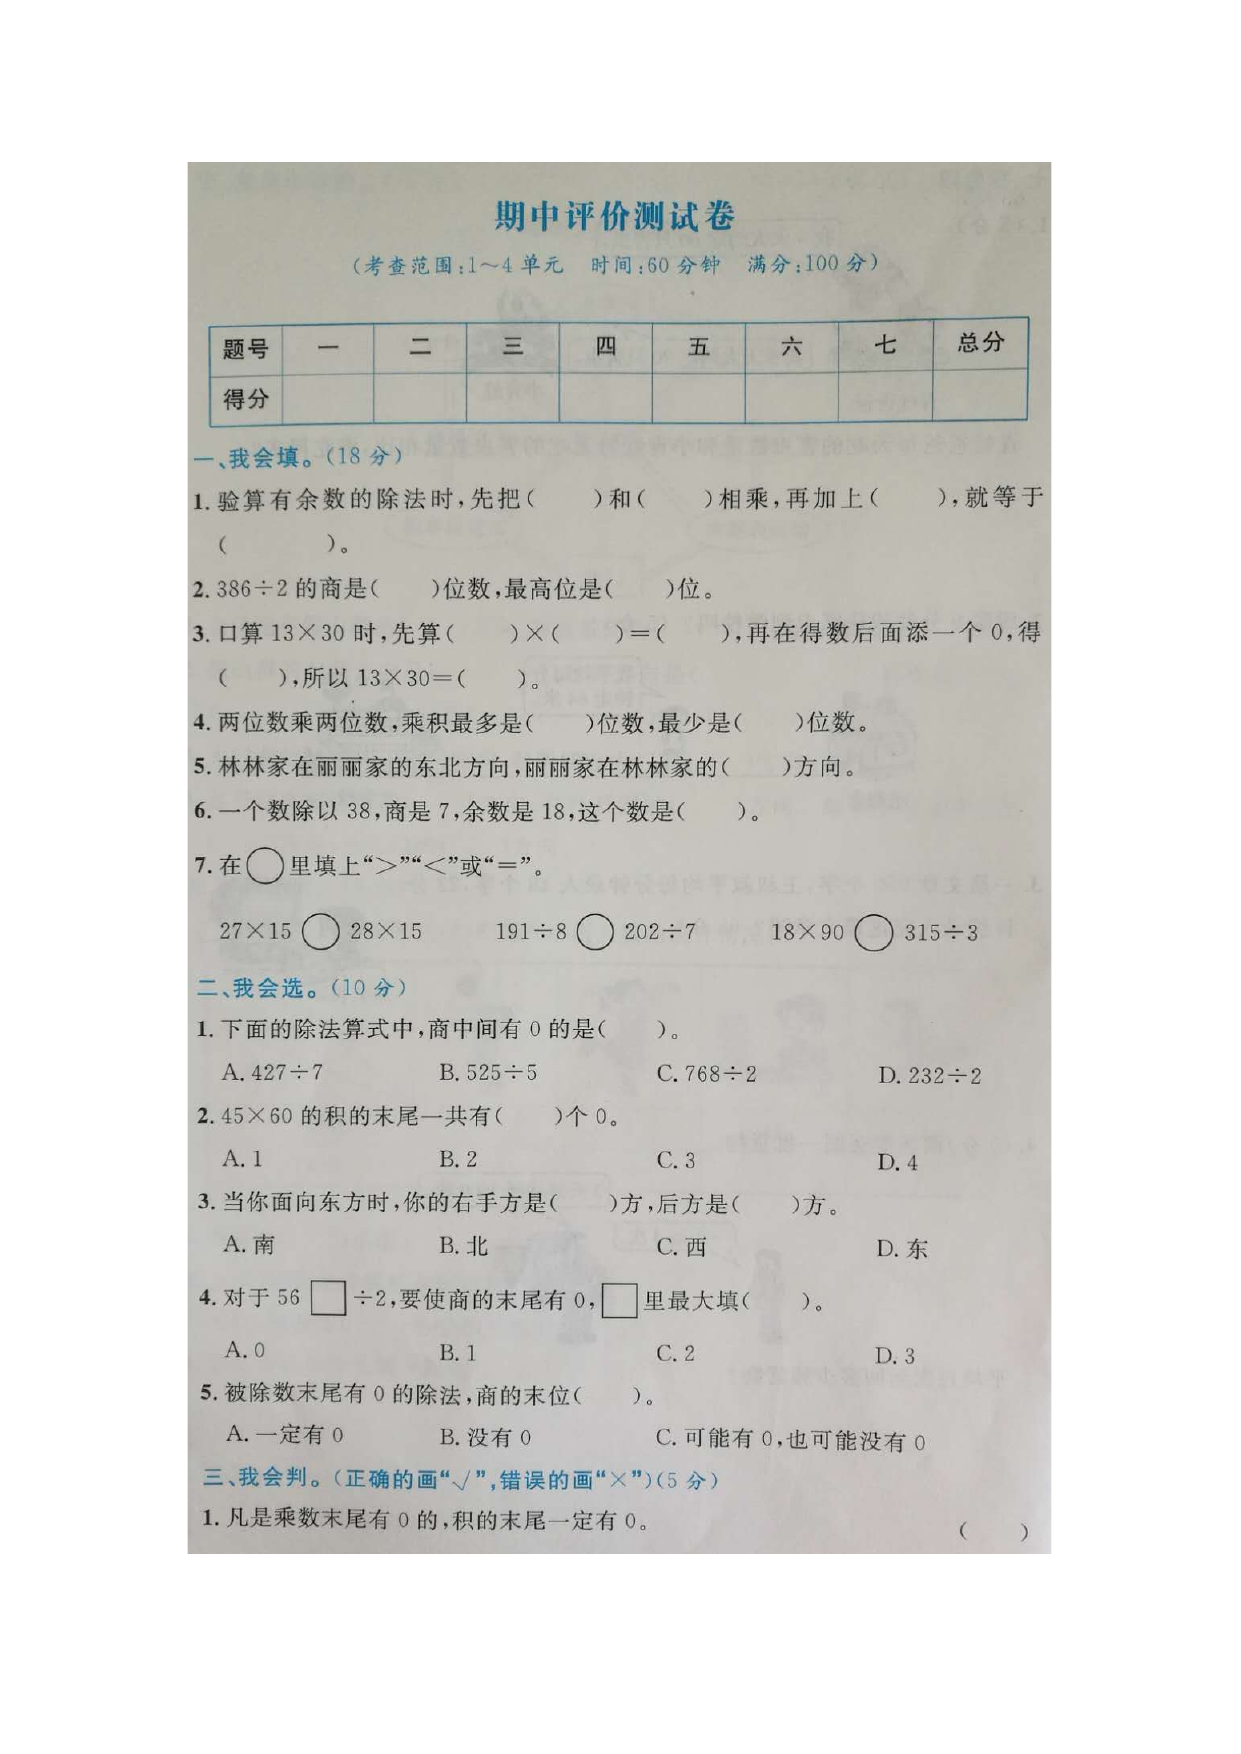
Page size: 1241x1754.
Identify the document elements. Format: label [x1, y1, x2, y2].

picture [187, 162, 1052, 1554]
